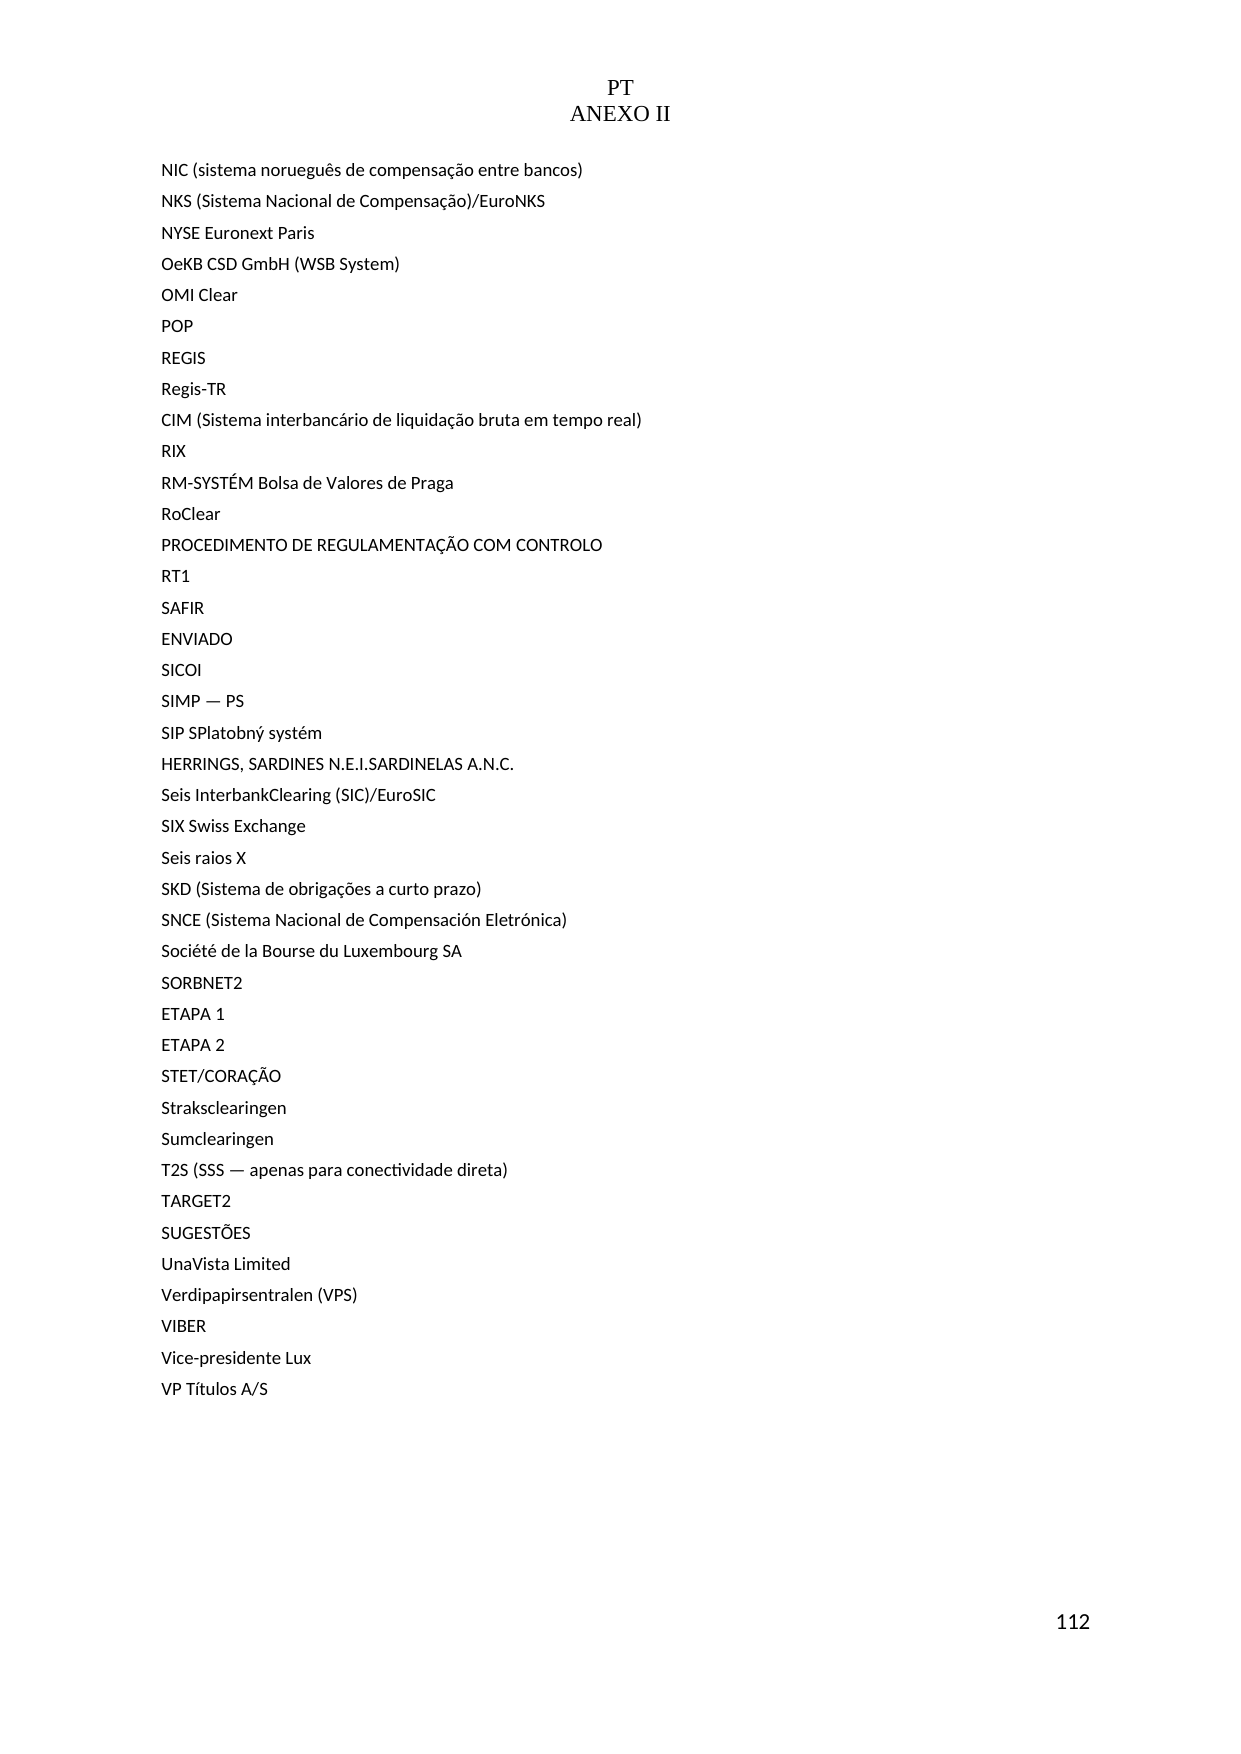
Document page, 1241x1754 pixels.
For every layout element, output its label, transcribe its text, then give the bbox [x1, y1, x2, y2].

table_cell NKS (Sistema Nacional de Compensação)/EuroNKS [150, 181, 1095, 212]
table_cell SNCE (Sistema Nacional de Compensación Eletrónica) [150, 900, 1095, 931]
table_cell Société de la Bourse du Luxembourg SA [150, 931, 1095, 962]
table_cell SAFIR [150, 588, 1095, 619]
table_cell SIMP — PS [150, 681, 1095, 712]
table_cell UnaVista Limited [150, 1244, 1095, 1275]
table_cell NIC (sistema norueguês de compensação entre bancos) [150, 150, 1095, 181]
table_cell SICOI [150, 650, 1095, 681]
table_cell T2S (SSS — apenas para conectividade direta) [150, 1150, 1095, 1181]
table_cell ETAPA 2 [150, 1025, 1095, 1056]
table_cell VP Títulos A/S [150, 1369, 1095, 1400]
table_cell SUGESTÕES [150, 1213, 1095, 1244]
table_cell Seis InterbankClearing (SIC)/EuroSIC [150, 775, 1095, 806]
table_cell SIX Swiss Exchange [150, 806, 1095, 837]
table_cell HERRINGS, SARDINES N.E.I.SARDINELAS A.N.C. [150, 744, 1095, 775]
table_cell SORBNET2 [150, 963, 1095, 994]
table_cell NYSE Euronext Paris [150, 213, 1095, 244]
table_cell RoClear [150, 494, 1095, 525]
table_cell RM-SYSTÉM Bolsa de Valores de Praga [150, 463, 1095, 494]
table_cell REGIS [150, 338, 1095, 369]
table_cell POP [150, 306, 1095, 337]
table_cell Verdipapirsentralen (VPS) [150, 1275, 1095, 1306]
table_cell TARGET2 [150, 1181, 1095, 1212]
table_cell OMI Clear [150, 275, 1095, 306]
table_cell CIM (Sistema interbancário de liquidação bruta em tempo real) [150, 400, 1095, 431]
table_cell STET/CORAÇÃO [150, 1056, 1095, 1087]
table_cell PROCEDIMENTO DE REGULAMENTAÇÃO COM CONTROLO [150, 525, 1095, 556]
table_cell ENVIADO [150, 619, 1095, 650]
table_cell RT1 [150, 556, 1095, 587]
table_cell Sumclearingen [150, 1119, 1095, 1150]
table_cell ETAPA 1 [150, 994, 1095, 1025]
table_cell Seis raios X [150, 838, 1095, 869]
table_cell Vice-presidente Lux [150, 1338, 1095, 1369]
table_cell VIBER [150, 1306, 1095, 1337]
table_cell Regis-TR [150, 369, 1095, 400]
table_cell SKD (Sistema de obrigações a curto prazo) [150, 869, 1095, 900]
table_cell Straksclearingen [150, 1088, 1095, 1119]
table_cell SIP SPlatobný systém [150, 713, 1095, 744]
table_cell OeKB CSD GmbH (WSB System) [150, 244, 1095, 275]
table_cell RIX [150, 431, 1095, 462]
